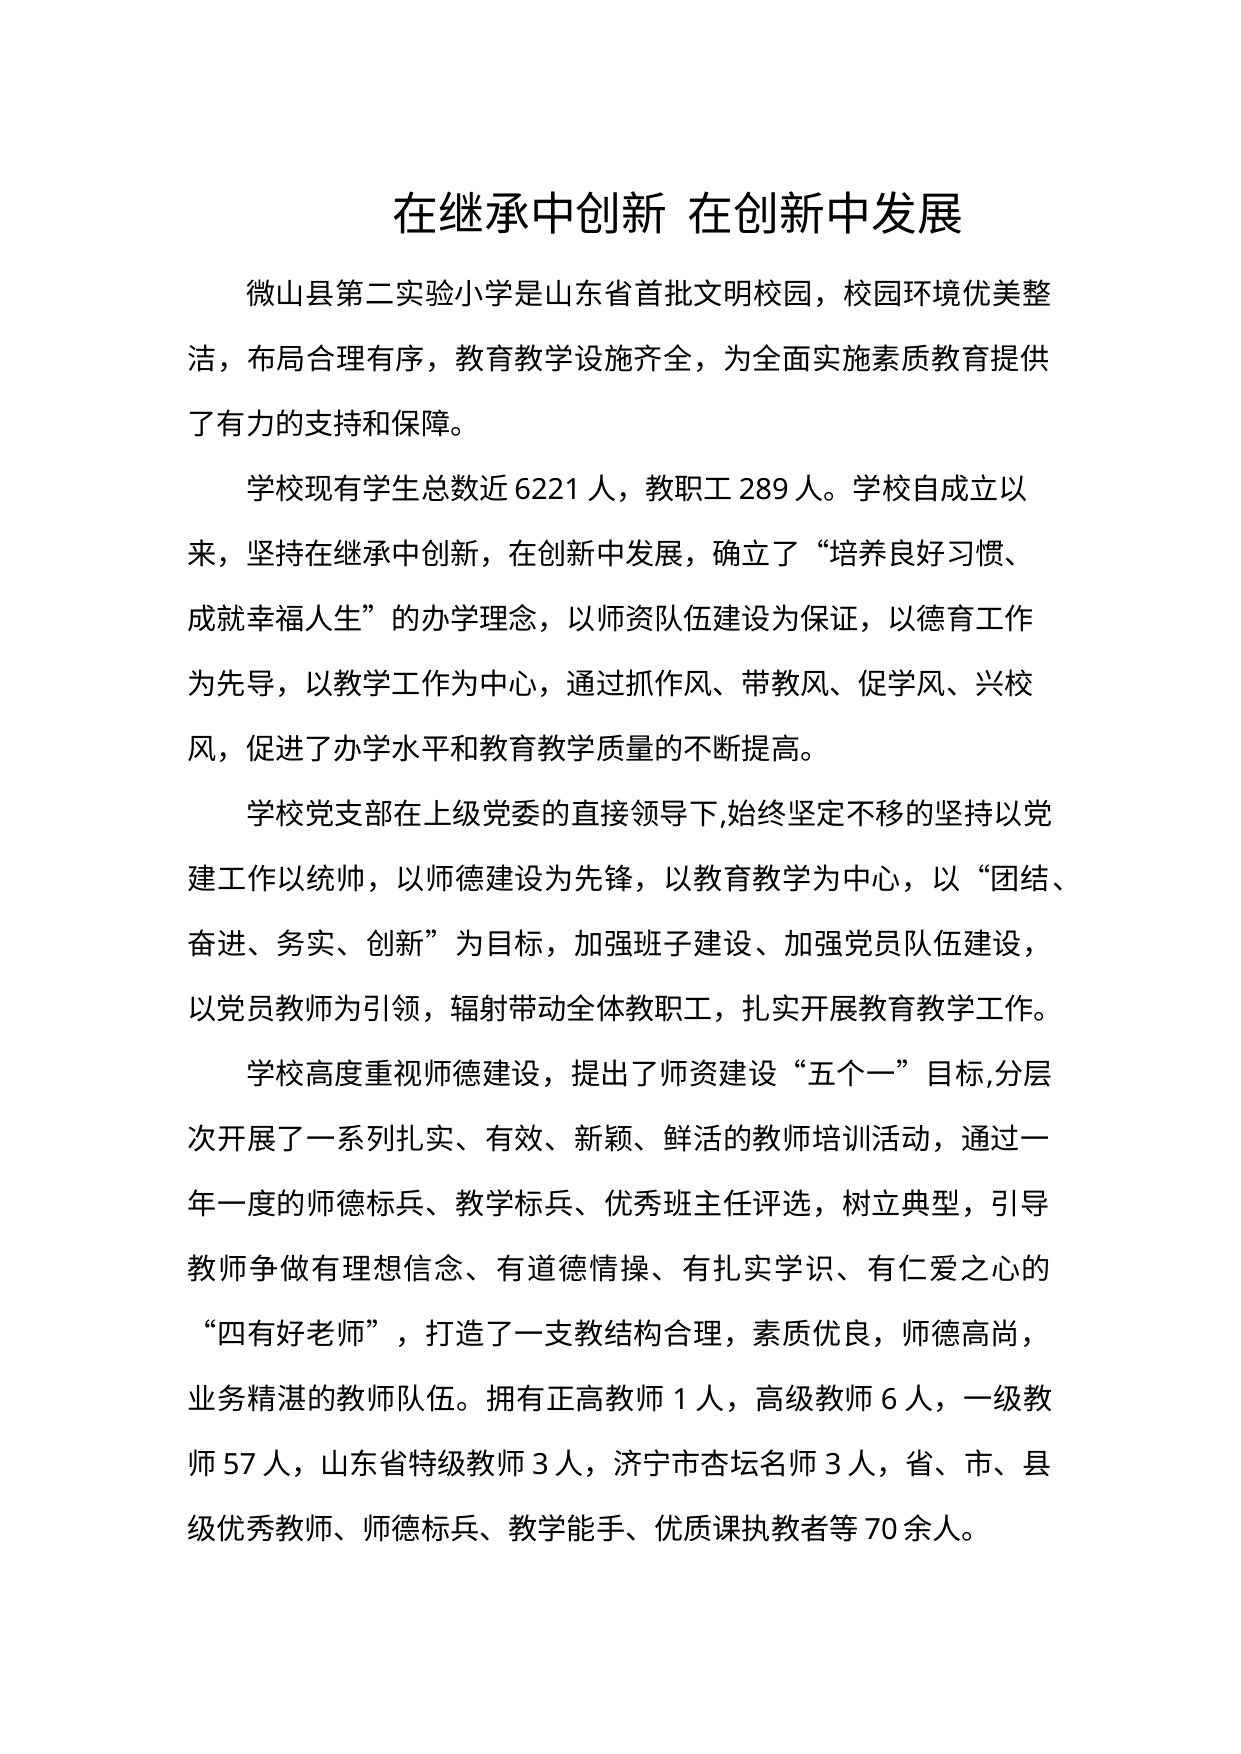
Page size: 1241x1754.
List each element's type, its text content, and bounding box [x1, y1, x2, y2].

text 微山县第二实验小学是山东省首批文明校园，校园环境优美整洁，布局合理有序，教育教学设施齐全，为全面实施素质教育提供了有力的支持和保障。 [187, 259, 1053, 454]
text 学校现有学生总数近6221人，教职工289人。学校自成立以来，坚持在继承中创新，在创新中发展，确立了“培养良好习惯、成就幸福人生”的办学理念，以师资队伍建设为保证，以德育工作为先导，以教学工作为中心，通过抓作风、带教风、促学风、兴校风，促进了办学水平和教育教学质量的不断提高。 [187, 454, 1053, 779]
text 学校党支部在上级党委的直接领导下,始终坚定不移的坚持以党建工作以统帅，以师德建设为先锋，以教育教学为中心，以“团结、奋进、务实、创新”为目标，加强班子建设、加强党员队伍建设，以党员教师为引领，辐射带动全体教职工，扎实开展教育教学工作。 [187, 779, 1053, 1039]
text 在继承中创新 在创新中发展 [187, 162, 1053, 259]
text 学校高度重视师德建设，提出了师资建设“五个一”目标,分层次开展了一系列扎实、有效、新颖、鲜活的教师培训活动，通过一年一度的师德标兵、教学标兵、优秀班主任评选，树立典型，引导教师争做有理想信念、有道德情操、有扎实学识、有仁爱之心的“四有好老师”，打造了一支教结构合理，素质优良，师德高尚，业务精湛的教师队伍。拥有正高教师1人，高级教师6人，一级教师57人，山东省特级教师3人，济宁市杏坛名师3人，省、市、县级优秀教师、师德标兵、教学能手、优质课执教者等70余人。 [187, 1039, 1053, 1559]
